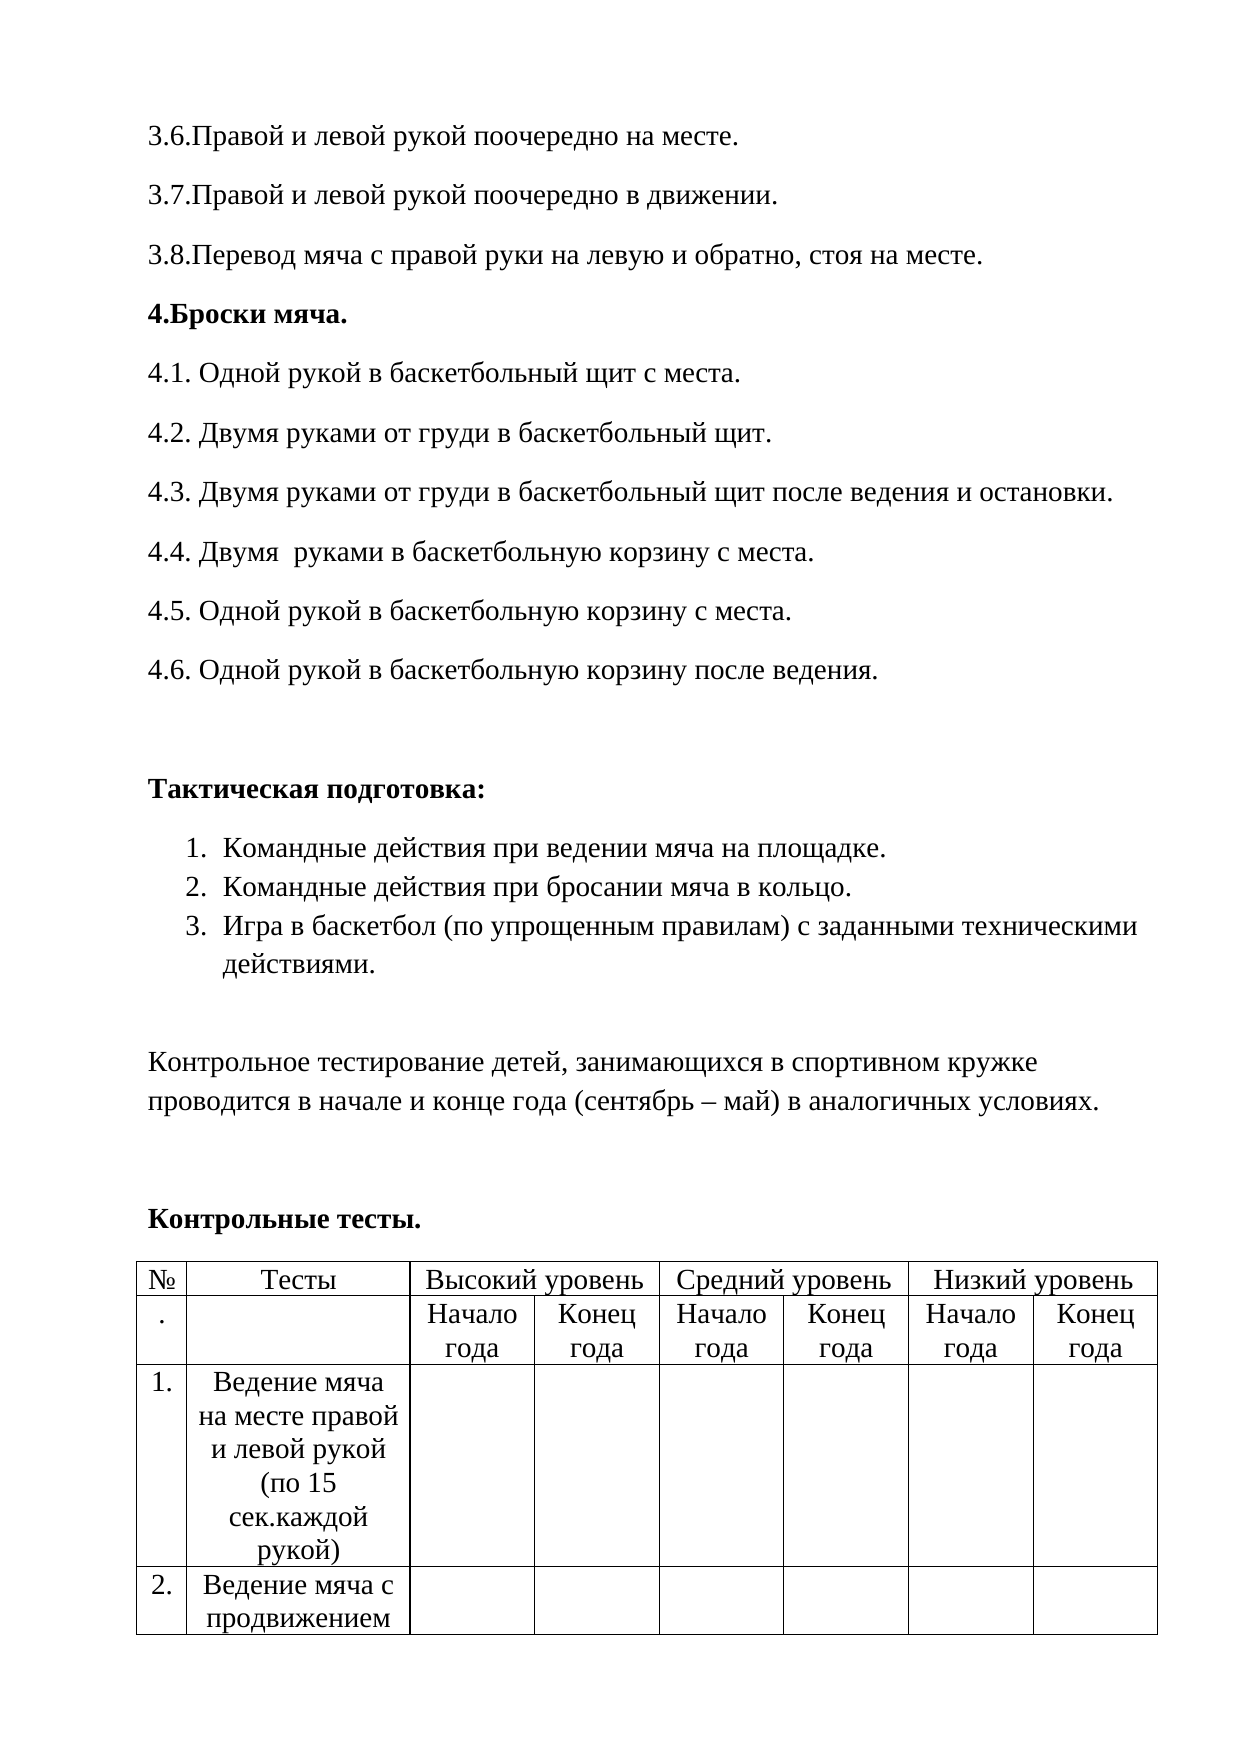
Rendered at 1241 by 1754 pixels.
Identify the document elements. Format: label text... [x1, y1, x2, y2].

table_cell Конец года [784, 1296, 908, 1363]
list Игра в баскетбол (по упрощенным правилам) с заданными техническими действиями. [185, 908, 1167, 980]
table_header Тесты [187, 1262, 409, 1295]
table_cell Начало года [660, 1296, 783, 1363]
text 3.7.Правой и левой рукой поочередно в движении. [148, 177, 1167, 211]
table_cell Начало года [909, 1296, 1033, 1363]
table_cell Конец года [1034, 1296, 1157, 1363]
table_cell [187, 1567, 409, 1634]
list Командные действия при бросании мяча в кольцо. [185, 869, 1167, 903]
table_cell [535, 1365, 659, 1566]
text Контрольные тесты. [148, 1201, 1167, 1235]
text 4.5. Одной рукой в баскетбольную корзину с места. [148, 593, 1167, 627]
text 4.Броски мяча. [148, 296, 1167, 330]
text 3.8.Перевод мяча с правой руки на левую и обратно, стоя на месте. [148, 237, 1167, 270]
text 4.2. Двумя руками от груди в баскетбольный щит. [148, 415, 1167, 448]
table_cell Начало года [411, 1296, 534, 1363]
table_cell [1034, 1365, 1157, 1566]
text Контрольное тестирование детей, занимающихся в спортивном кружке проводится в начале и конце года (сентябрь – май) в аналогичных условиях. [148, 1044, 1167, 1116]
list Командные действия при ведении мяча на площадке. [185, 831, 1167, 864]
table_cell . [137, 1296, 186, 1363]
table_header Высокий уровень [411, 1262, 659, 1295]
table_header № [137, 1262, 186, 1295]
table_cell [909, 1365, 1033, 1566]
table_cell 1. [137, 1365, 186, 1566]
text Тактическая подготовка: [148, 771, 1167, 805]
table_cell 2. [137, 1567, 186, 1634]
table_cell [909, 1567, 1033, 1634]
table_cell [411, 1567, 534, 1634]
text 4.6. Одной рукой в баскетбольную корзину после ведения. [148, 652, 1167, 686]
table_cell [187, 1296, 409, 1363]
text 4.3. Двумя руками от груди в баскетбольный щит после ведения и остановки. [148, 474, 1167, 508]
text 3.6.Правой и левой рукой поочередно на месте. [148, 118, 1167, 152]
table_header Низкий уровень [909, 1262, 1157, 1295]
table_cell [660, 1365, 783, 1566]
text 4.4. Двумя руками в баскетбольную корзину с места. [148, 534, 1167, 567]
table_cell [411, 1365, 534, 1566]
table_cell [784, 1567, 908, 1634]
table_cell [535, 1567, 659, 1634]
table_cell [660, 1567, 783, 1634]
text 4.1. Одной рукой в баскетбольный щит с места. [148, 356, 1167, 389]
table_cell Конец года [535, 1296, 659, 1363]
table_cell [1034, 1567, 1157, 1634]
table_header Средний уровень [660, 1262, 908, 1295]
table_cell Ведение мяча на месте правой и левой рукой (по 15 сек.каждой рукой) [187, 1365, 409, 1566]
table_cell [784, 1365, 908, 1566]
